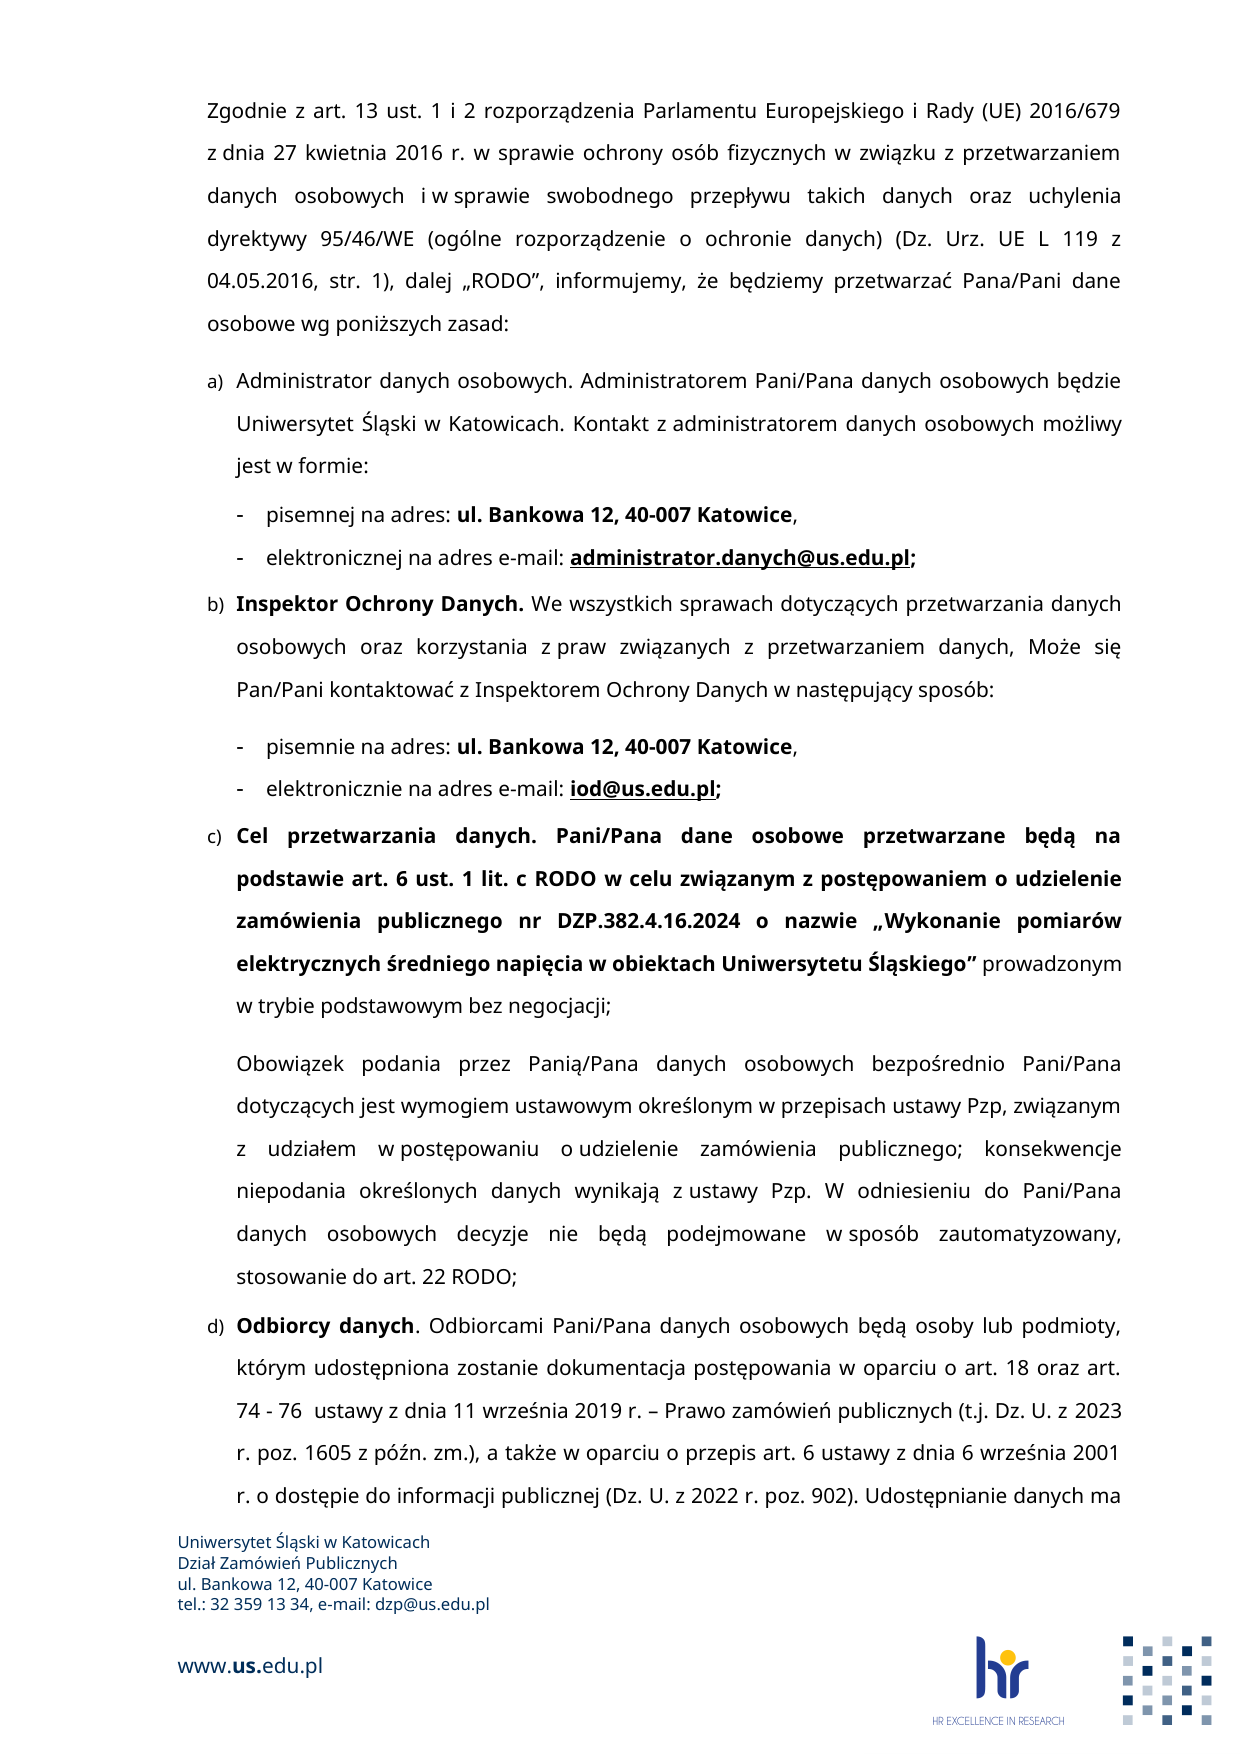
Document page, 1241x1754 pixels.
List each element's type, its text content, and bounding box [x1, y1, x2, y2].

list elektronicznej na adres e-mail: administrator.danych@us.edu.pl; [236, 543, 1122, 571]
picture [863, 1509, 1240, 1754]
subtitle Zgodnie z art. 13 ust. 1 i 2 rozporządzenia Parlamentu Europejskiego i Rady (UE) 2016/679 z dnia 27 kwietnia 2016 r. w sprawie ochrony osób fizycznych w związku z przetwarzaniem danych osobowych i w sprawie swobodnego przepływu takich danych oraz uchylenia dyrektywy 95/46/WE (ogólne rozporządzenie o ochronie danych) (Dz. Urz. UE L 119 z 04.05.2016, str. 1), dalej „RODO”, informujemy, że będziemy przetwarzać Pana/Pani dane osobowe wg poniższych zasad: [207, 96, 1122, 337]
subtitle Cel przetwarzania danych. Pani/Pana dane osobowe przetwarzane będą na podstawie art. 6 ust. 1 lit. c RODO w celu związanym z postępowaniem o udzielenie zamówienia publicznego nr DZP.382.4.16.2024 o nazwie „Wykonanie pomiarów elektrycznych średniego napięcia w obiektach Uniwersytetu Śląskiego” prowadzonym w trybie podstawowym bez negocjacji; [207, 821, 1122, 1020]
list pisemnej na adres: ul. Bankowa 12, 40-007 Katowice, [236, 500, 1122, 528]
subtitle Obowiązek podania przez Panią/Pana danych osobowych bezpośrednio Pani/Pana dotyczących jest wymogiem ustawowym określonym w przepisach ustawy Pzp, związanym z udziałem w postępowaniu o udzielenie zamówienia publicznego; konsekwencje niepodania określonych danych wynikają z ustawy Pzp. W odniesieniu do Pani/Pana danych osobowych decyzje nie będą podejmowane w sposób zautomatyzowany, stosowanie do art. 22 RODO; [236, 1049, 1122, 1290]
list pisemnie na adres: ul. Bankowa 12, 40-007 Katowice, [236, 732, 1122, 760]
subtitle Administrator danych osobowych. Administratorem Pani/Pana danych osobowych będzie Uniwersytet Śląski w Katowicach. Kontakt z administratorem danych osobowych możliwy jest w formie: [207, 366, 1122, 480]
list elektronicznie na adres e-mail: iod@us.edu.pl; [236, 774, 1122, 803]
subtitle Inspektor Ochrony Danych. We wszystkich sprawach dotyczących przetwarzania danych osobowych oraz korzystania z praw związanych z przetwarzaniem danych, Może się Pan/Pani kontaktować z Inspektorem Ochrony Danych w następujący sposób: [207, 589, 1122, 703]
